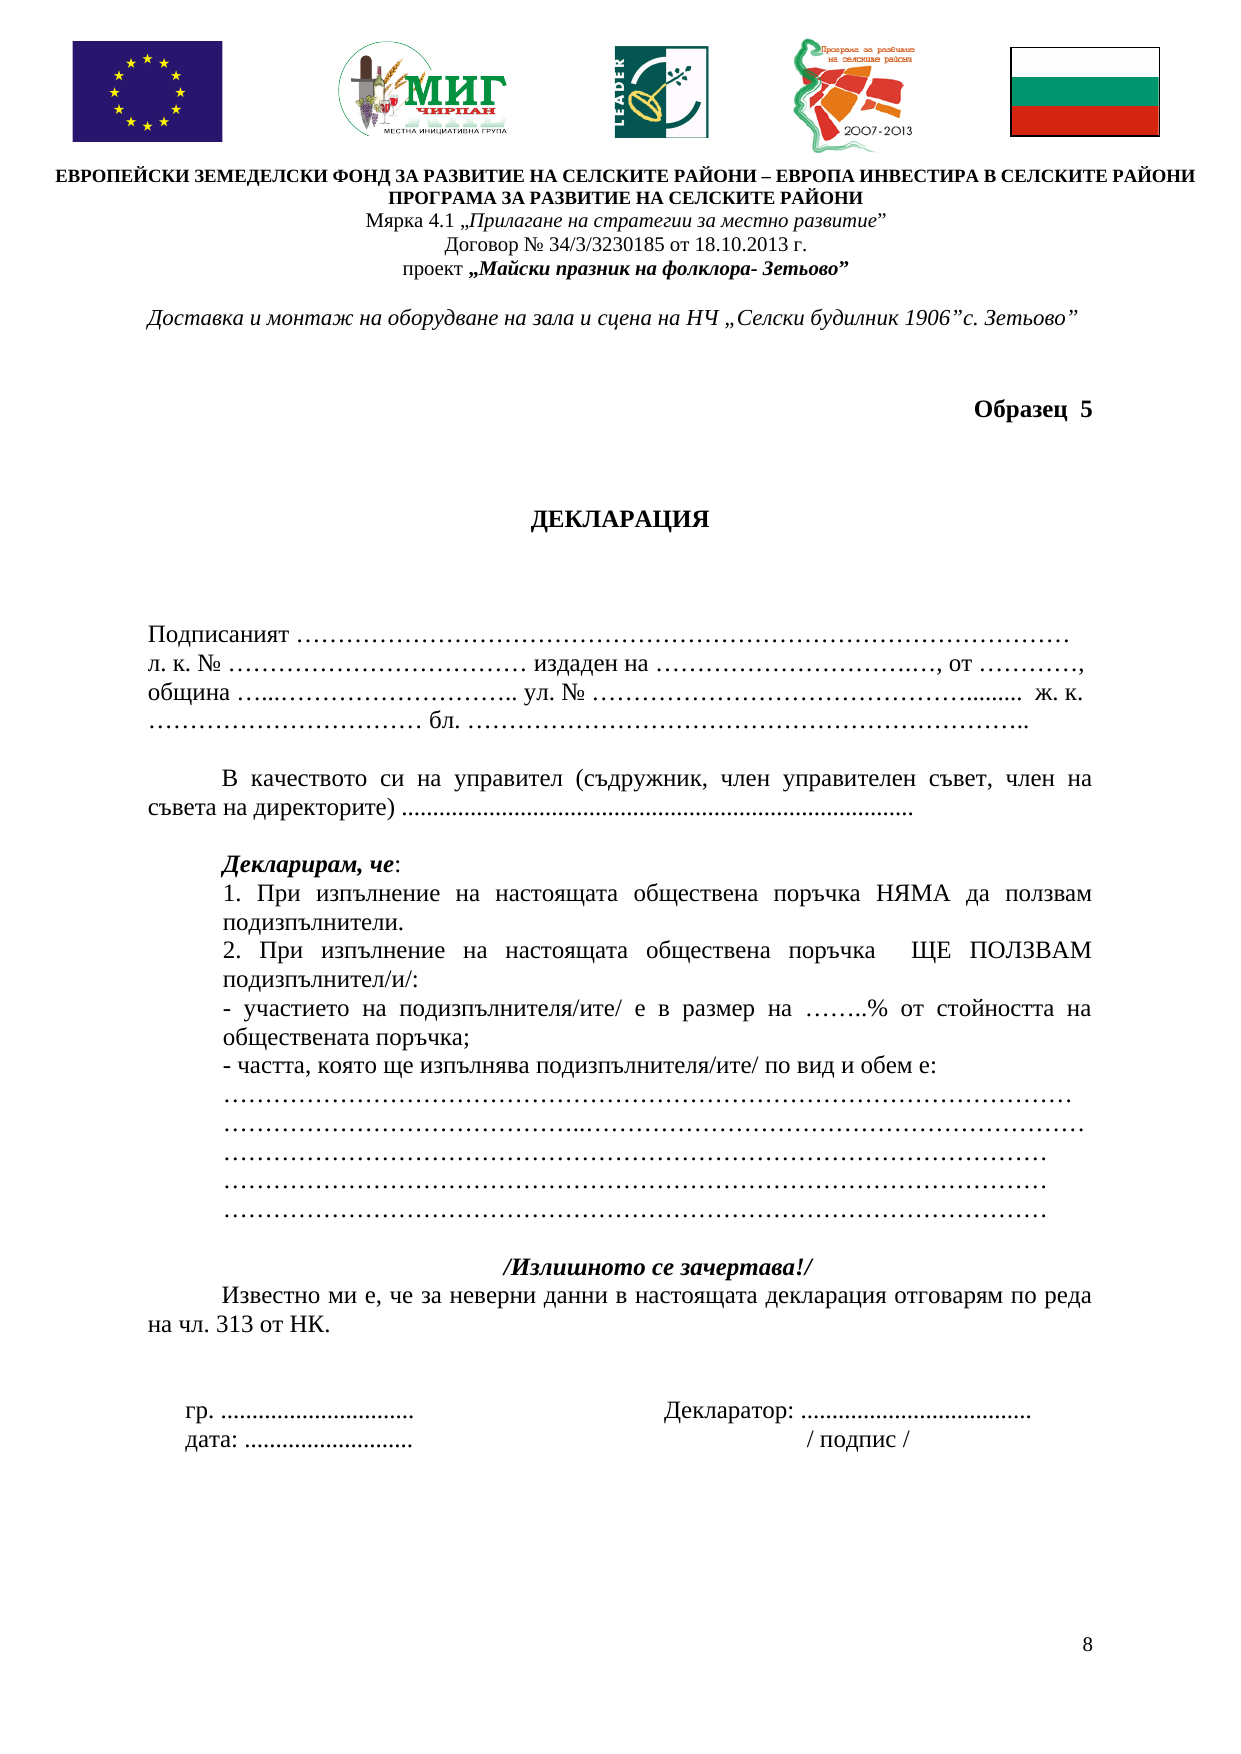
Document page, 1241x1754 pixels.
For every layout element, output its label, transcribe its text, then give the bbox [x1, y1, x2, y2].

text л. к. № ……………………………… издаден на ………………………….…, от …………, община …...……………………….. ул. № ………………………………………......... ж. к. …………………………… бл. ………………………………………………………….. [148, 648, 1093, 734]
text ……………………………………………………………………………………… [223, 1137, 1093, 1165]
text 2. При изпълнение на настоящата обществена поръчка ЩЕ ПОЛЗВАМ подизпълнител/и/: [223, 935, 1093, 993]
text ………………………………………………………………………………………………………………………………..…………………………………………………… [223, 1079, 1093, 1137]
text ДЕКЛАРАЦИЯ [148, 504, 1093, 533]
text Подписаният ………………………………………………………………………………… [148, 619, 1093, 648]
picture [785, 29, 917, 157]
picture [338, 41, 507, 136]
text В качеството си на управител (съдружник, член управителен съвет, член на съвета на директорите) .................................................................................. [148, 763, 1093, 820]
text гр. ............................... Декларатор: ..................................... [185, 1395, 1093, 1424]
text Известно ми е, че за неверни данни в настоящата декларация отговарям по реда на чл. 313 от НК. [148, 1280, 1093, 1338]
picture [614, 46, 709, 138]
text Декларирам, че: [223, 849, 1093, 878]
text ……………………………………………………………………………………… [223, 1165, 1093, 1194]
picture [72, 41, 223, 142]
text /Излишното се зачертава!/ [148, 1252, 1093, 1280]
text ……………………………………………………………………………………… [223, 1194, 1093, 1223]
text дата: ........................... / подпис / [185, 1424, 1093, 1453]
text 1. При изпълнение на настоящата обществена поръчка НЯМА да ползвам подизпълнители. [223, 878, 1093, 935]
text Образец 5 [885, 394, 1093, 422]
text - частта, която ще изпълнява подизпълнителя/ите/ по вид и обем е: [223, 1050, 1093, 1079]
text - участието на подизпълнителя/ите/ е в размер на ……..% от стойността на обществената поръчка; [223, 993, 1093, 1050]
picture [1012, 48, 1159, 135]
